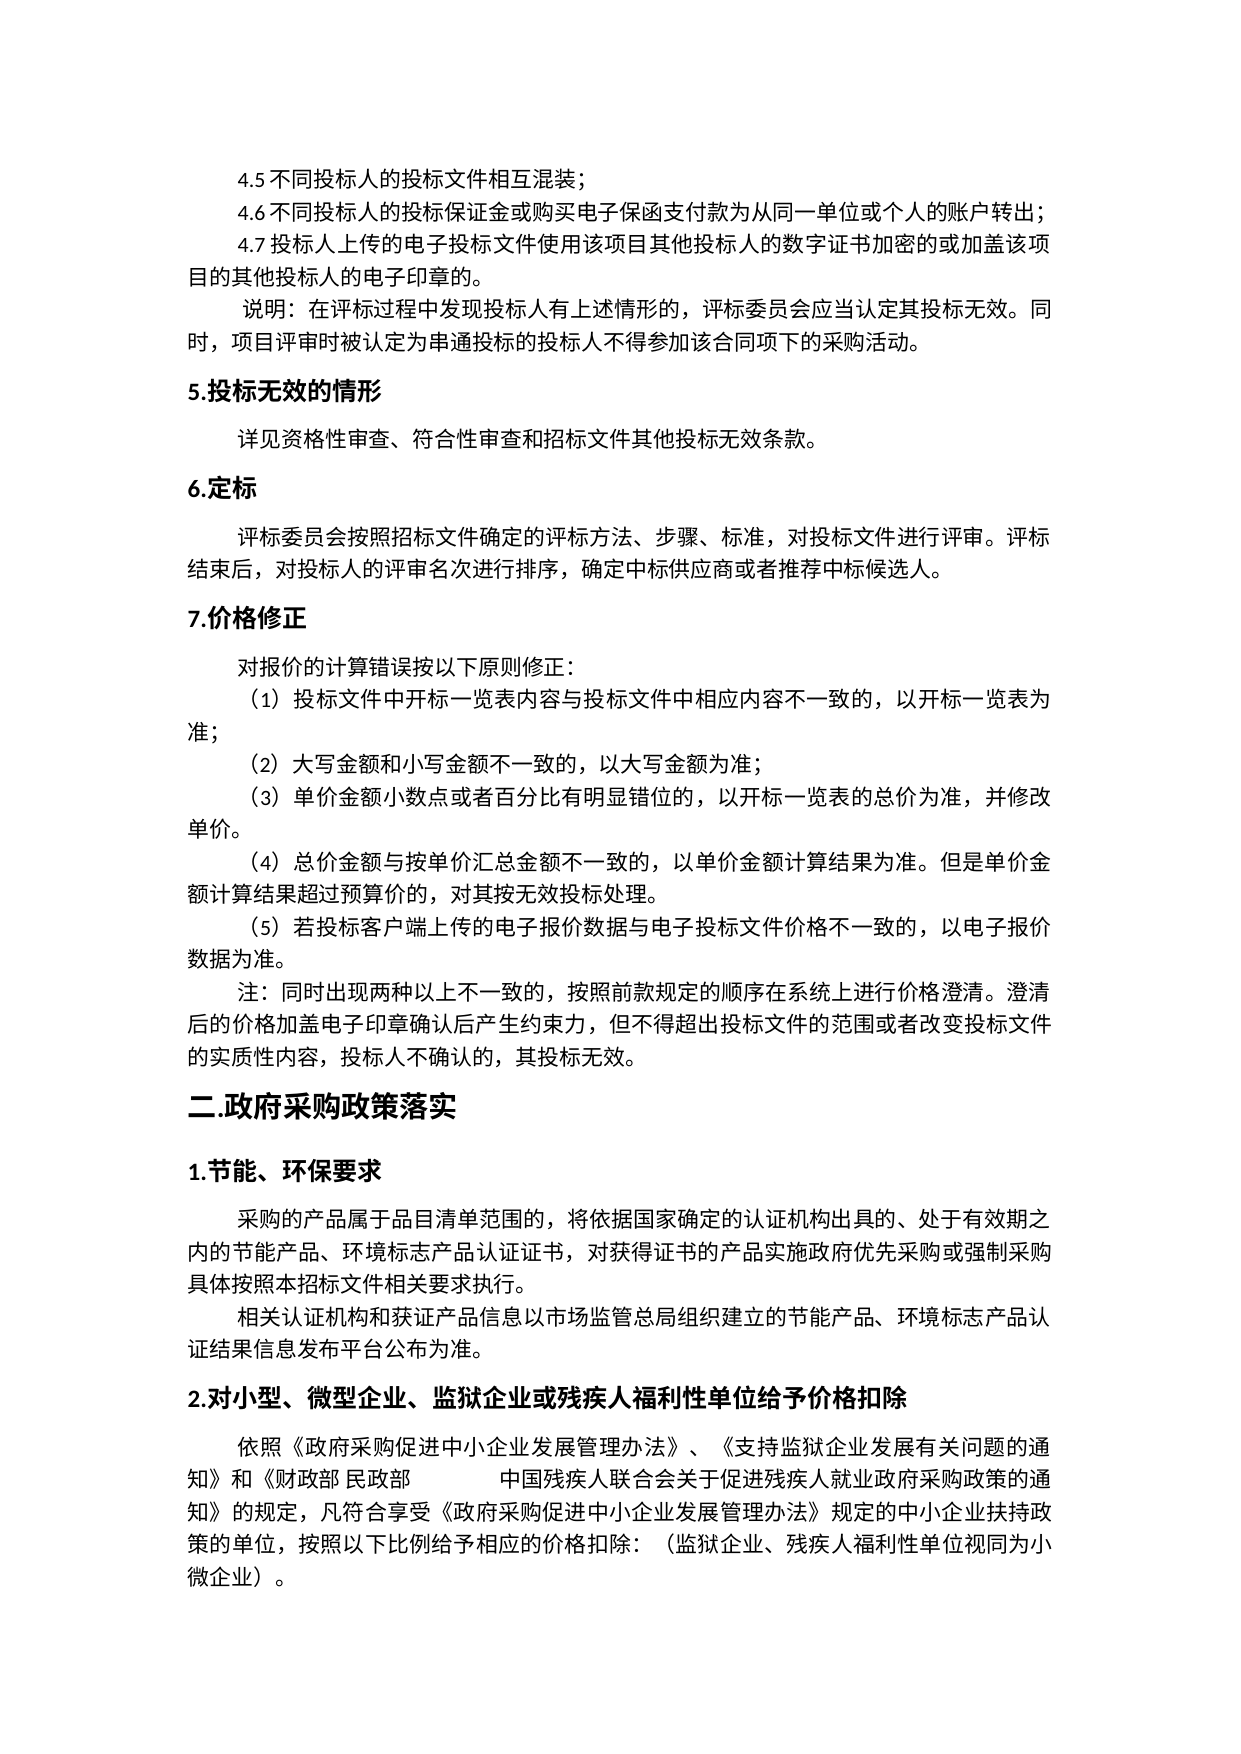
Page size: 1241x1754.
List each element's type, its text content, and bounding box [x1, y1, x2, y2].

text 依照《政府采购促进中小企业发展管理办法》、《支持监狱企业发展有关问题的通知》和《财政部 民政部 中国残疾人联合会关于促进残疾人就业政府采购政策的通知》的规定，凡符合享受《政府采购促进中小企业发展管理办法》规定的中小企业扶持政策的单位，按照以下比例给予相应的价格扣除：（监狱企业、残疾人福利性单位视同为小、微企业）。 [187, 1429, 1053, 1592]
text 说明：在评标过程中发现投标人有上述情形的，评标委员会应当认定其投标无效。同时，项目评审时被认定为串通投标的投标人不得参加该合同项下的采购活动。 [187, 292, 1053, 357]
text 5.投标无效的情形 [187, 357, 1053, 422]
text 6.定标 [187, 454, 1053, 519]
text 注：同时出现两种以上不一致的，按照前款规定的顺序在系统上进行价格澄清。澄清后的价格加盖电子印章确认后产生约束力，但不得超出投标文件的范围或者改变投标文件的实质性内容，投标人不确认的，其投标无效。 [187, 974, 1053, 1072]
text 1.节能、环保要求 [187, 1137, 1053, 1202]
text 4.7投标人上传的电子投标文件使用该项目其他投标人的数字证书加密的或加盖该项目的其他投标人的电子印章的。 [187, 227, 1053, 292]
text 4.5不同投标人的投标文件相互混装； [187, 162, 1053, 194]
text （2）大写金额和小写金额不一致的，以大写金额为准； [187, 747, 1053, 779]
text 4.6不同投标人的投标保证金或购买电子保函支付款为从同一单位或个人的账户转出； [187, 194, 1053, 227]
text 评标委员会按照招标文件确定的评标方法、步骤、标准，对投标文件进行评审。评标结束后，对投标人的评审名次进行排序，确定中标供应商或者推荐中标候选人。 [187, 519, 1053, 584]
text （1）投标文件中开标一览表内容与投标文件中相应内容不一致的，以开标一览表为准； [187, 682, 1053, 747]
text 详见资格性审查、符合性审查和招标文件其他投标无效条款。 [187, 422, 1053, 454]
text 7.价格修正 [187, 584, 1053, 649]
text 对报价的计算错误按以下原则修正： [187, 649, 1053, 682]
text 2.对小型、微型企业、监狱企业或残疾人福利性单位给予价格扣除 [187, 1364, 1053, 1429]
text 二.政府采购政策落实 [187, 1072, 1053, 1137]
text 相关认证机构和获证产品信息以市场监管总局组织建立的节能产品、环境标志产品认证结果信息发布平台公布为准。 [187, 1299, 1053, 1364]
text （5）若投标客户端上传的电子报价数据与电子投标文件价格不一致的，以电子报价数据为准。 [187, 909, 1053, 974]
text 采购的产品属于品目清单范围的，将依据国家确定的认证机构出具的、处于有效期之内的节能产品、环境标志产品认证证书，对获得证书的产品实施政府优先采购或强制采购，具体按照本招标文件相关要求执行。 [187, 1202, 1053, 1299]
text （3）单价金额小数点或者百分比有明显错位的，以开标一览表的总价为准，并修改单价。 [187, 779, 1053, 844]
text （4）总价金额与按单价汇总金额不一致的，以单价金额计算结果为准。但是单价金额计算结果超过预算价的，对其按无效投标处理。 [187, 844, 1053, 909]
